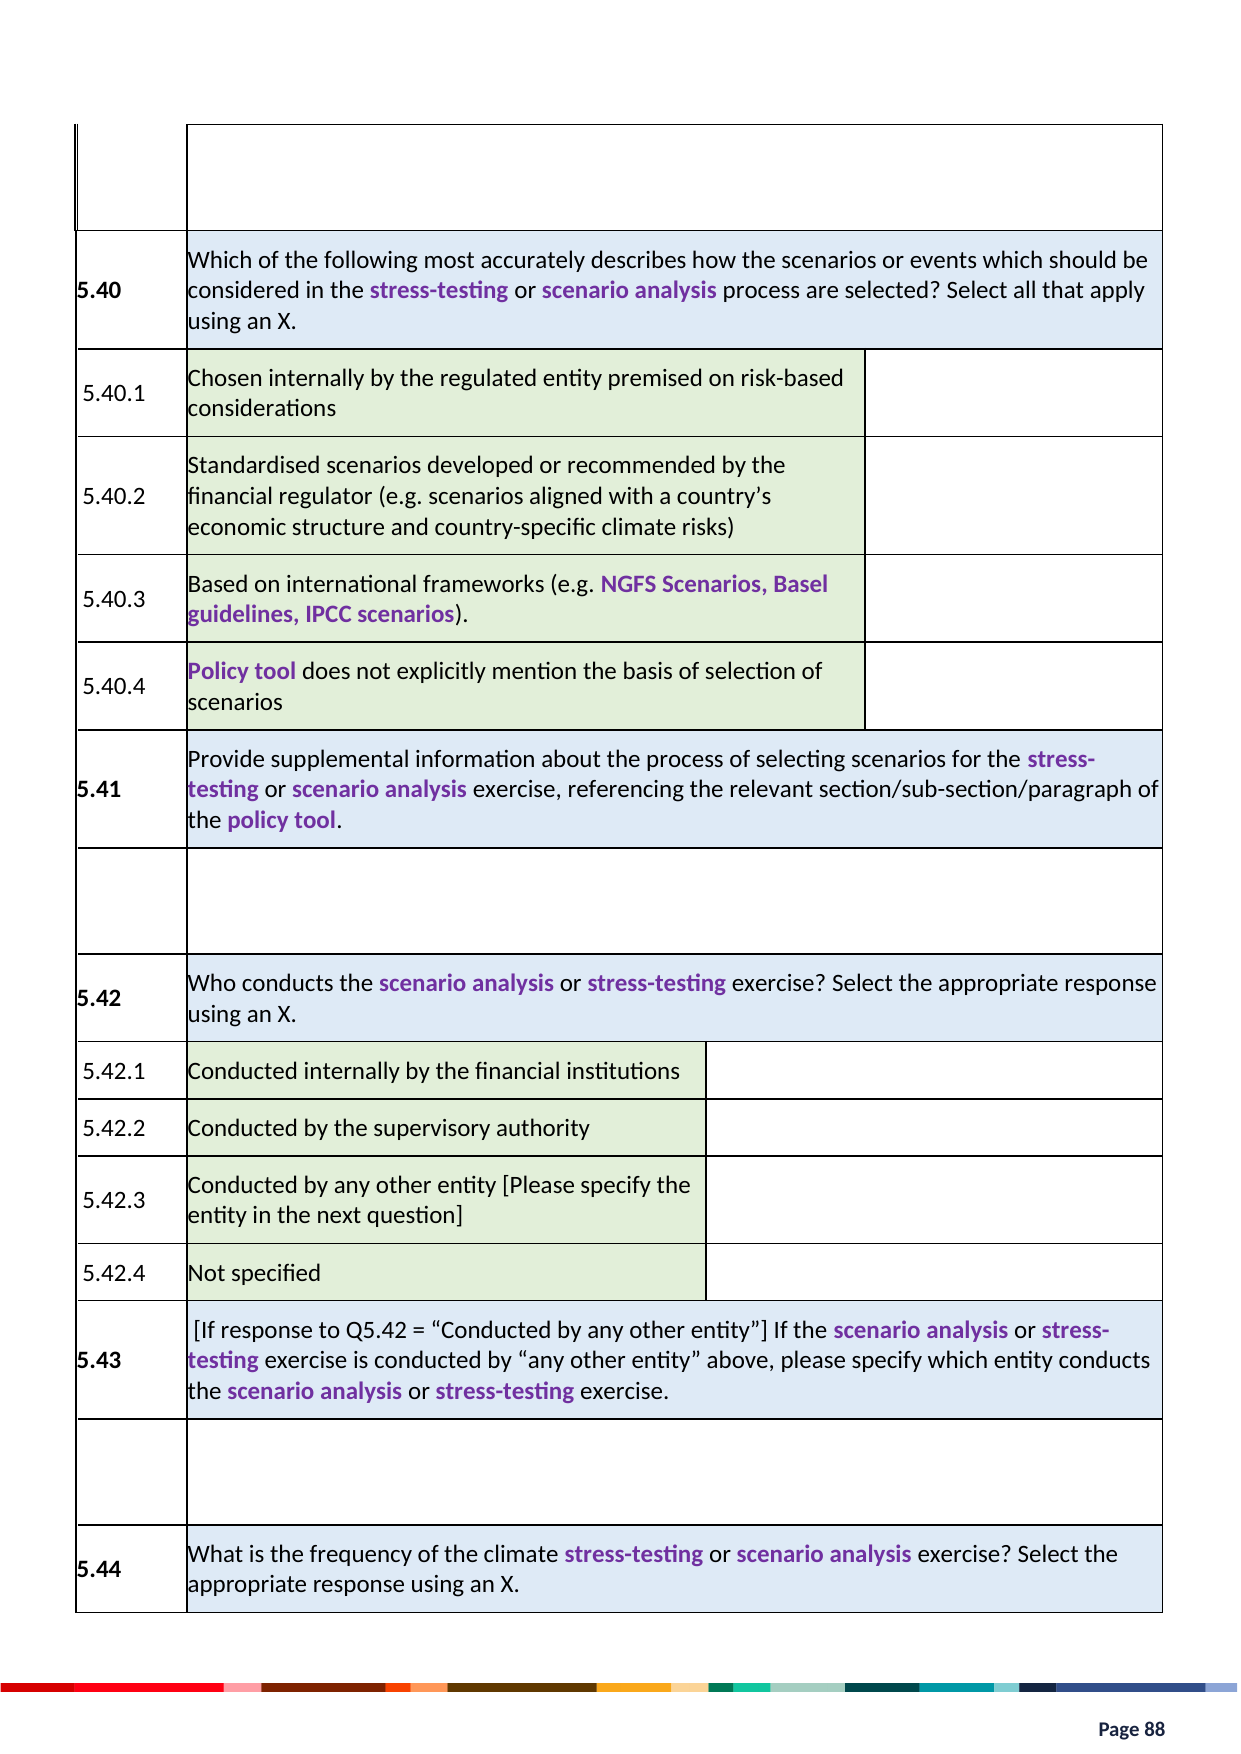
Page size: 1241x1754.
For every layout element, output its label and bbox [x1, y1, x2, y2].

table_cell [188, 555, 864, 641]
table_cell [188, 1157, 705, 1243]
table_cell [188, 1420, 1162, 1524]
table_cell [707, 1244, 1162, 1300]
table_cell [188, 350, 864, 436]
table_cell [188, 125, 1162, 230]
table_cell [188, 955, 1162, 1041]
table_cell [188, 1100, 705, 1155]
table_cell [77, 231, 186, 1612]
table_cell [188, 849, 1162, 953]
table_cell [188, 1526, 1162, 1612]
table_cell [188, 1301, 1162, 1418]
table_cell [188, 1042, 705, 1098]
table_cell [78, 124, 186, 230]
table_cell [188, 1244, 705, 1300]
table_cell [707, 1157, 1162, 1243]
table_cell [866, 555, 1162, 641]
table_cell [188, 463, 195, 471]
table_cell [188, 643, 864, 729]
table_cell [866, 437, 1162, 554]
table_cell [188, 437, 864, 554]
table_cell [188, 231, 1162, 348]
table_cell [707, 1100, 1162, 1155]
picture [0, 1683, 1236, 1692]
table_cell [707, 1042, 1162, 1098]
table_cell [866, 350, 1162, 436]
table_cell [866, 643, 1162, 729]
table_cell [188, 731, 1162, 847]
